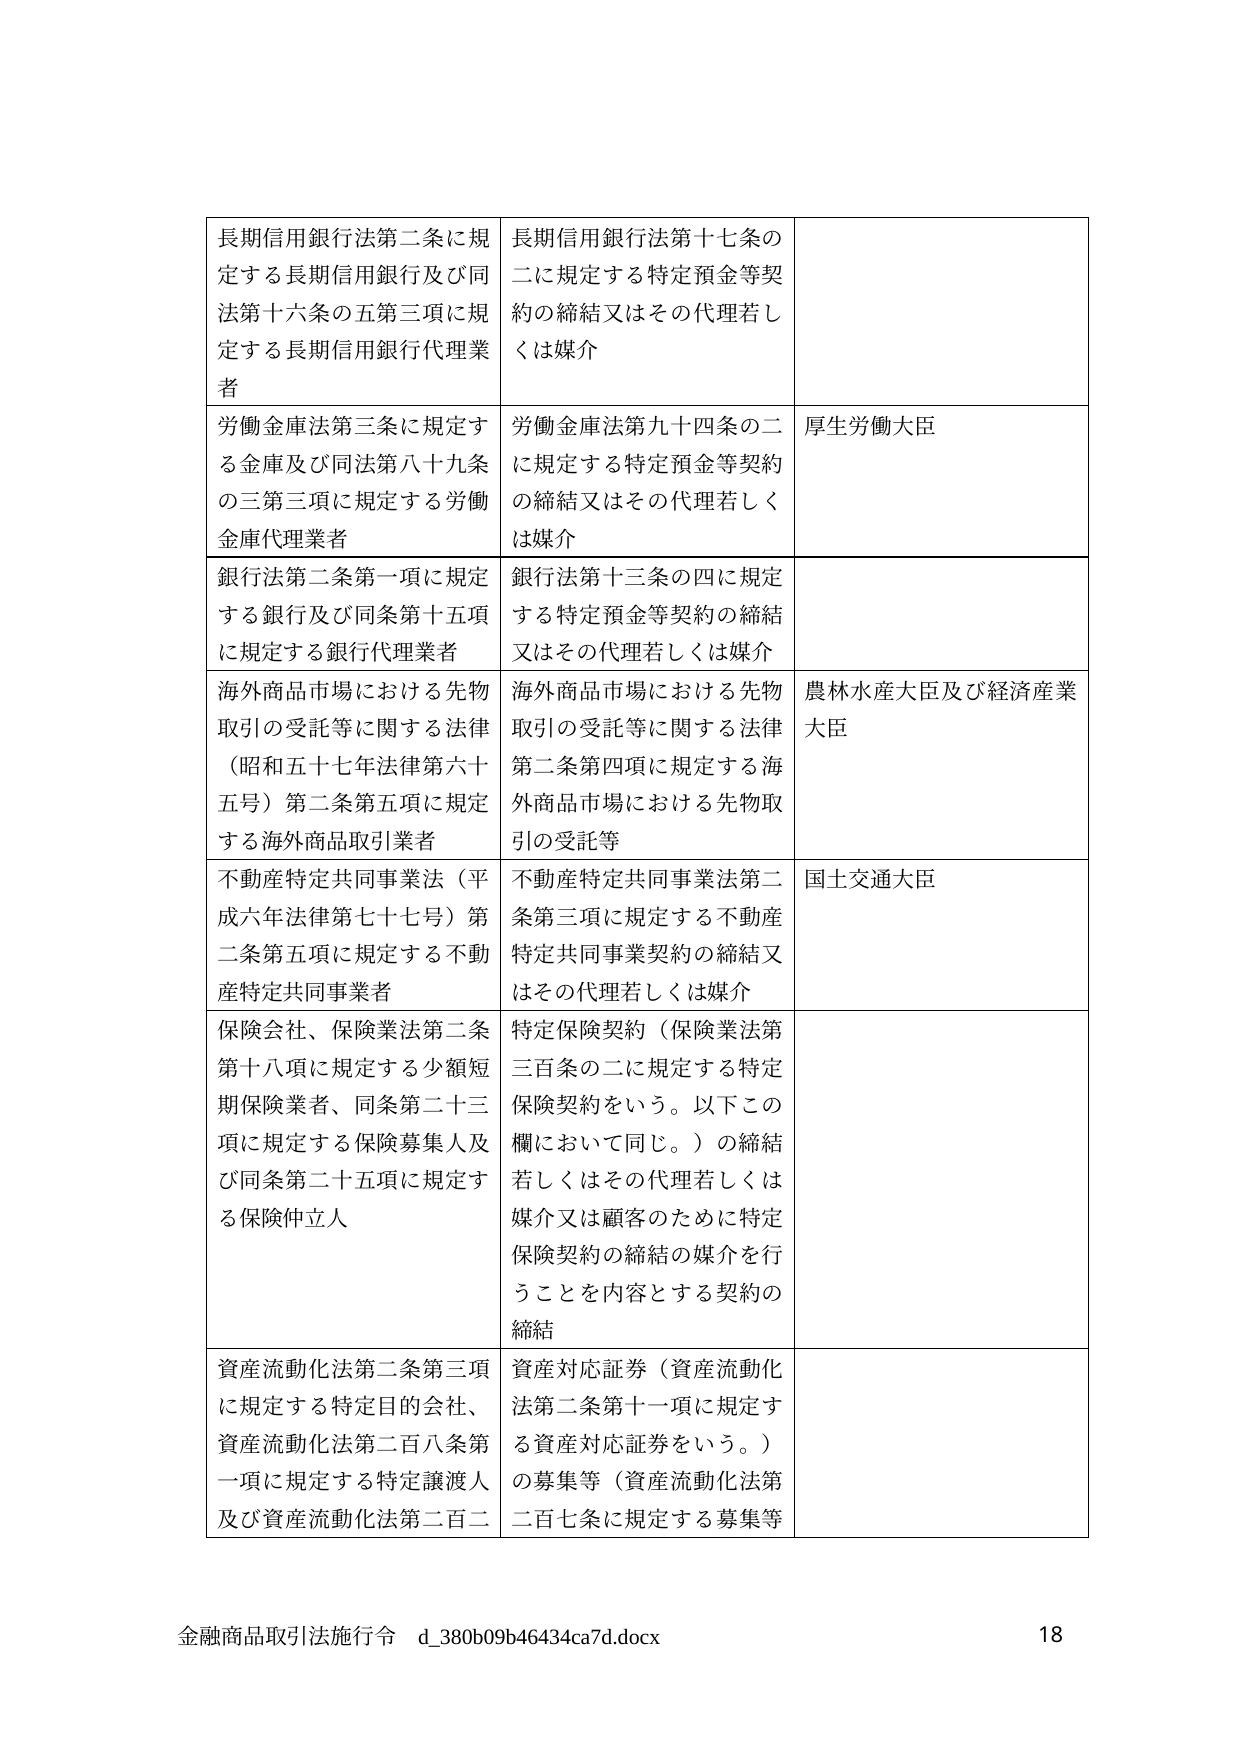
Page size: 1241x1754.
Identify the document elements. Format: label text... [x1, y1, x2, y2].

table_cell [795, 558, 1088, 670]
table_cell 不動産特定共同事業法（平成六年法律第七十七号）第二条第五項に規定する不動産特定共同事業者 [207, 860, 500, 1009]
table_cell [795, 218, 1088, 405]
table_cell 労働金庫法第三条に規定する金庫及び同法第八十九条の三第三項に規定する労働金庫代理業者 [207, 406, 500, 556]
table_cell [207, 1349, 500, 1537]
table_cell 不動産特定共同事業法第二条第三項に規定する不動産特定共同事業契約の締結又はその代理若しくは媒介 [501, 860, 794, 1009]
table_cell 銀行法第十三条の四に規定する特定預金等契約の締結又はその代理若しくは媒介 [501, 558, 794, 670]
table_cell [795, 1011, 1088, 1348]
table_cell 長期信用銀行法第十七条の二に規定する特定預金等契約の締結又はその代理若しくは媒介 [501, 218, 794, 405]
table_cell 労働金庫法第九十四条の二に規定する特定預金等契約の締結又はその代理若しくは媒介 [501, 406, 794, 556]
table_cell 国土交通大臣 [795, 860, 1088, 1009]
table_cell 農林水産大臣及び経済産業大臣 [795, 671, 1088, 858]
table_cell 特定保険契約（保険業法第三百条の二に規定する特定保険契約をいう。以下この欄において同じ。）の締結若しくはその代理若しくは媒介又は顧客のために特定保険契約の締結の媒介を行うことを内容とする契約の締結 [501, 1011, 794, 1348]
table_cell 厚生労働大臣 [795, 406, 1088, 556]
table_cell 銀行法第二条第一項に規定する銀行及び同条第十五項に規定する銀行代理業者 [207, 558, 500, 670]
table_cell [795, 1349, 1088, 1537]
table_cell 海外商品市場における先物取引の受託等に関する法律（昭和五十七年法律第六十五号）第二条第五項に規定する海外商品取引業者 [207, 671, 500, 858]
table_cell 長期信用銀行法第二条に規定する長期信用銀行及び同法第十六条の五第三項に規定する長期信用銀行代理業者 [207, 218, 500, 405]
table_cell 保険会社、保険業法第二条第十八項に規定する少額短期保険業者、同条第二十三項に規定する保険募集人及び同条第二十五項に規定する保険仲立人 [207, 1011, 500, 1348]
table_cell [501, 1349, 794, 1537]
table_cell 海外商品市場における先物取引の受託等に関する法律第二条第四項に規定する海外商品市場における先物取引の受託等 [501, 671, 794, 858]
